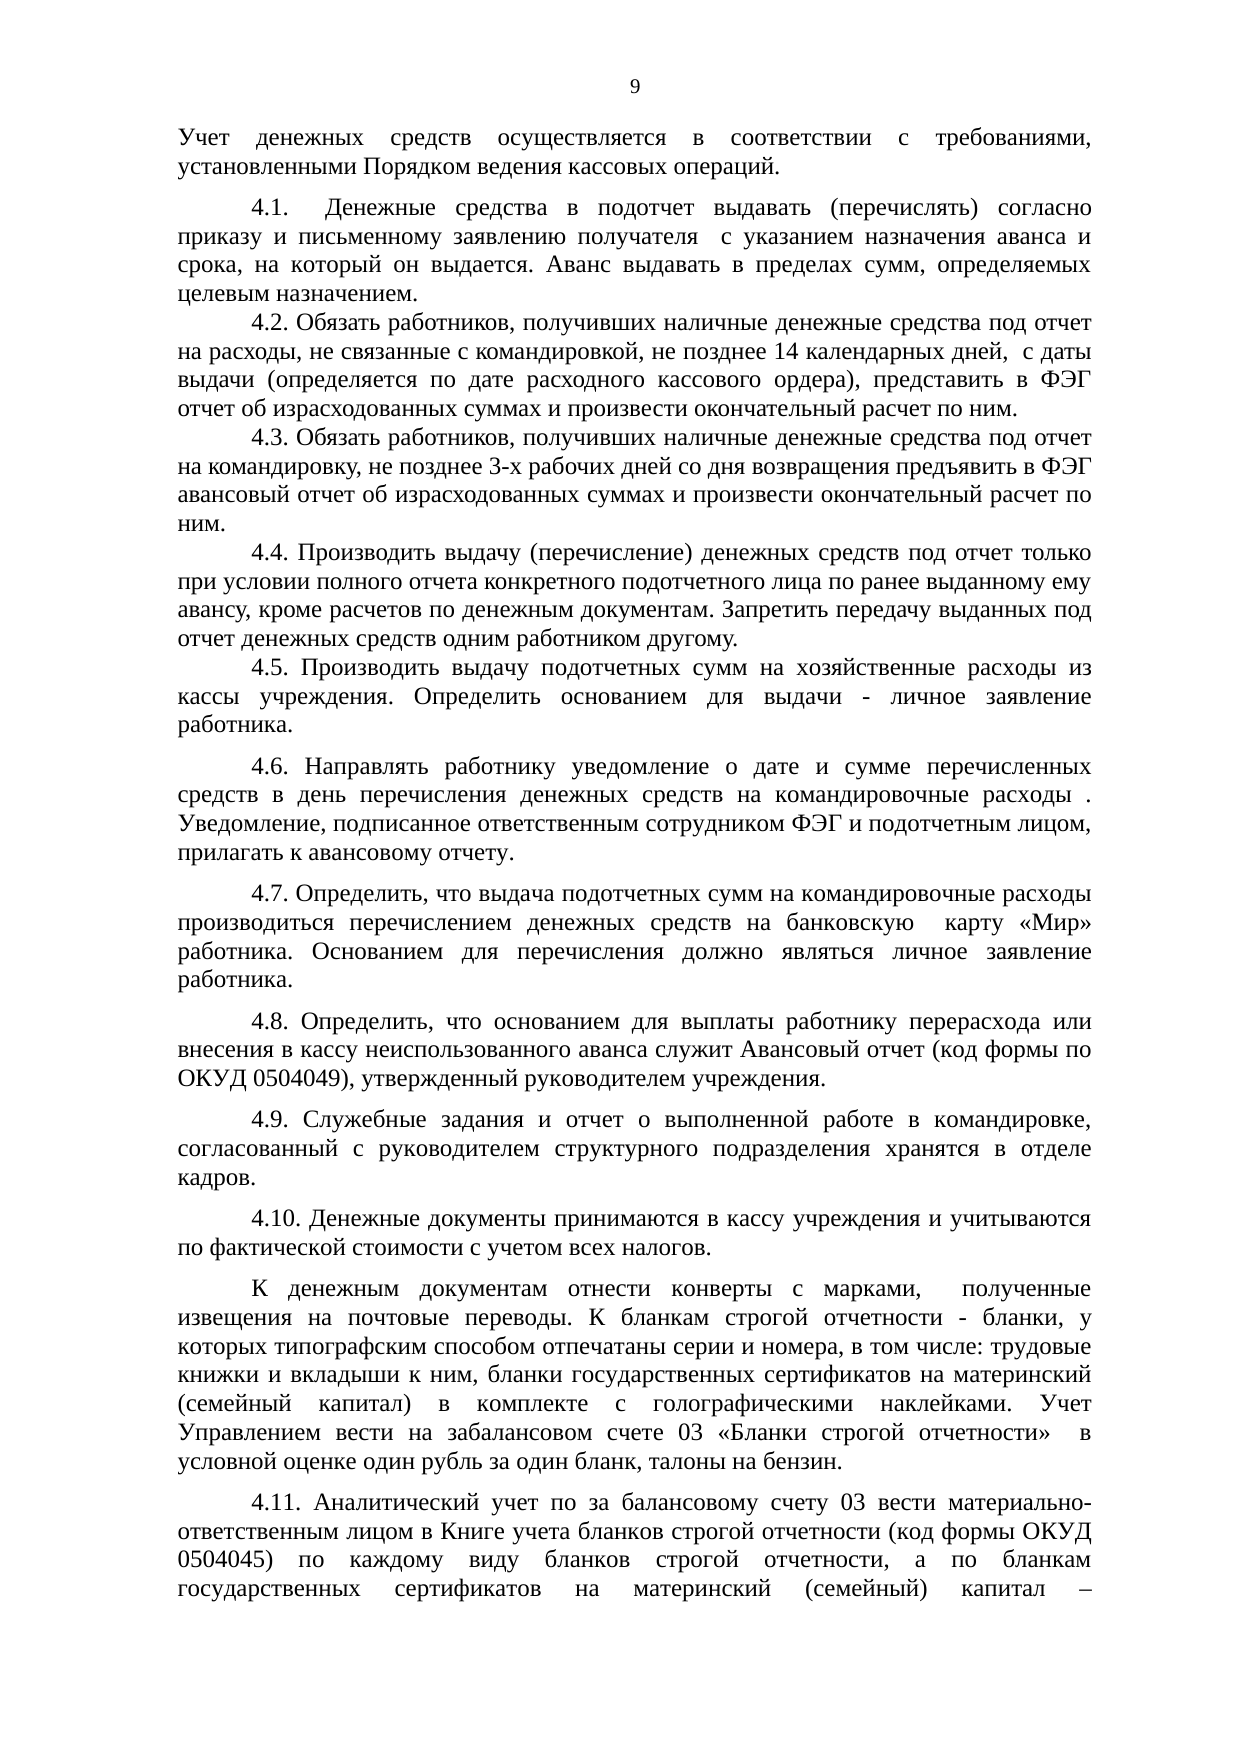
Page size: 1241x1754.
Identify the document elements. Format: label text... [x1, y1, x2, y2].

text 4.7. Определить, что выдача подотчетных сумм на командировочные расходы производиться перечислением денежных средств на банковскую карту «Мир» работника. Основанием для перечисления должно являться личное заявление работника. [177, 878, 1092, 993]
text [177, 1487, 1092, 1602]
text 4.10. Денежные документы принимаются в кассу учреждения и учитываются по фактической стоимости с учетом всех налогов. [177, 1203, 1092, 1261]
text 4.8. Определить, что основанием для выплаты работнику перерасхода или внесения в кассу неиспользованного аванса служит Авансовый отчет (код формы по ОКУД 0504049), утвержденный руководителем учреждения. [177, 1006, 1092, 1092]
list Денежные средства в подотчет выдавать (перечислять) согласно приказу и письменному заявлению получателя с указанием назначения аванса и срока, на который он выдается. Аванс выдавать в пределах сумм, определяемых целевым назначением. [177, 192, 1092, 307]
text Учет денежных средств осуществляется в соответствии с требованиями, установленными Порядком ведения кассовых операций. [177, 122, 1092, 179]
text 4.4. Производить выдачу (перечисление) денежных средств под отчет только при условии полного отчета конкретного подотчетного лица по ранее выданному ему авансу, кроме расчетов по денежным документам. Запретить передачу выданных под отчет денежных средств одним работником другому. [177, 537, 1092, 652]
text 4.5. Производить выдачу подотчетных сумм на хозяйственные расходы из кассы учреждения. Определить основанием для выдачи - личное заявление работника. [177, 652, 1092, 738]
text К денежным документам отнести конверты с марками, полученные извещения на почтовые переводы. К бланкам строгой отчетности - бланки, у которых типографским способом отпечатаны серии и номера, в том числе: трудовые книжки и вкладыши к ним, бланки государственных сертификатов на материнский (семейный капитал) в комплекте с голографическими наклейками. Учет Управлением вести на забалансовом счете 03 «Бланки строгой отчетности» в условной оценке один рубль за один бланк, талоны на бензин. [177, 1273, 1092, 1474]
text 4.9. Служебные задания и отчет о выполненной работе в командировке, согласованный с руководителем структурного подразделения хранятся в отделе кадров. [177, 1104, 1092, 1191]
text 4.6. Направлять работнику уведомление о дате и сумме перечисленных средств в день перечисления денежных средств на командировочные расходы . Уведомление, подписанное ответственным сотрудником ФЭГ и подотчетным лицом, прилагать к авансовому отчету. [177, 751, 1092, 866]
text 4.2. Обязать работников, получивших наличные денежные средства под отчет на расходы, не связанные с командировкой, не позднее 14 календарных дней, с даты выдачи (определяется по дате расходного кассового ордера), представить в ФЭГ отчет об израсходованных суммах и произвести окончательный расчет по ним. [177, 307, 1092, 422]
text 4.3. Обязать работников, получивших наличные денежные средства под отчет на командировку, не позднее 3-х рабочих дней со дня возвращения предъявить в ФЭГ авансовый отчет об израсходованных суммах и произвести окончательный расчет по ним. [177, 422, 1092, 537]
